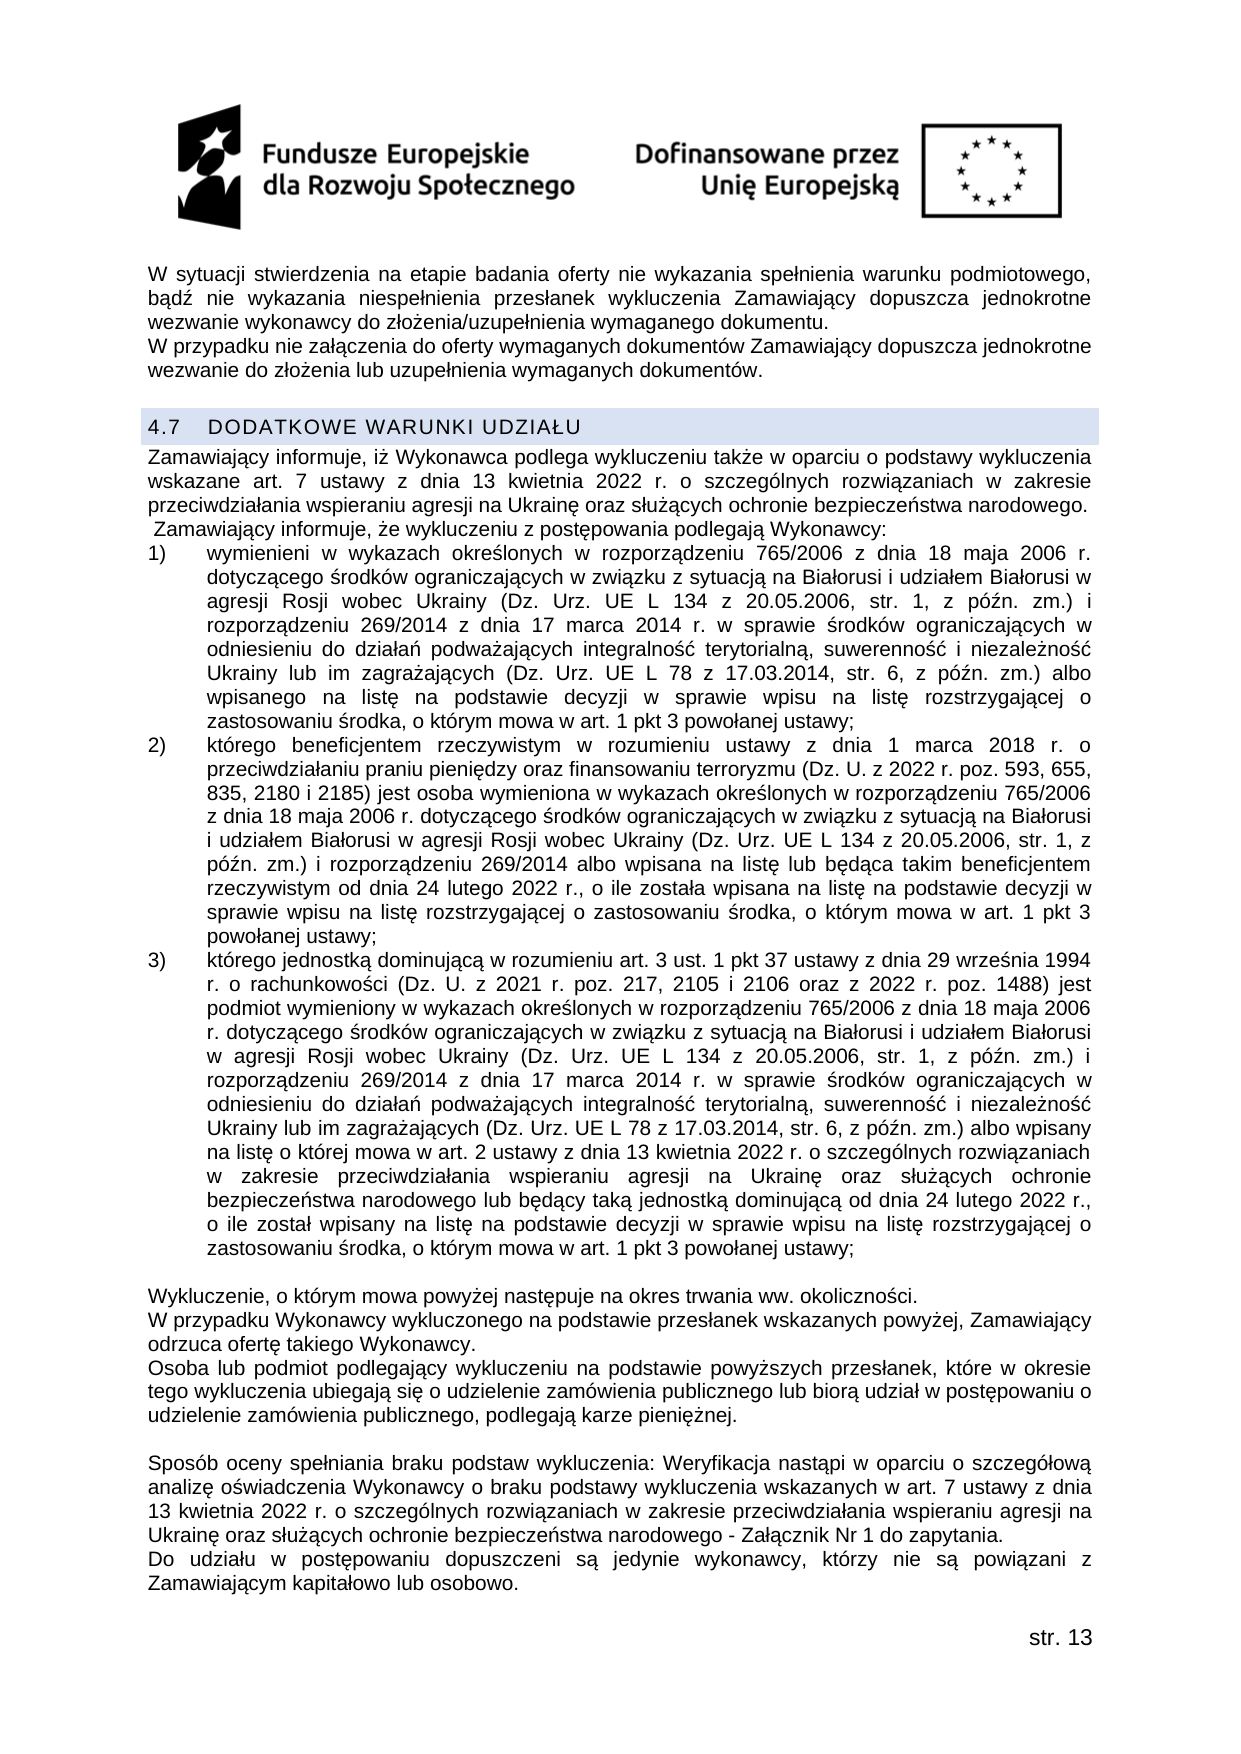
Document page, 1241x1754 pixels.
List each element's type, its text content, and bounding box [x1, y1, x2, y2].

list 3) którego jednostką dominującą w rozumieniu art. 3 ust. 1 pkt 37 ustawy z dnia 29 września 1994 r. o rachunkowości (Dz. U. z 2021 r. poz. 217, 2105 i 2106 oraz z 2022 r. poz. 1488) jest podmiot wymieniony w wykazach określonych w rozporządzeniu 765/2006 z dnia 18 maja 2006 r. dotyczącego środków ograniczających w związku z sytuacją na Białorusi i udziałem Białorusi w agresji Rosji wobec Ukrainy (Dz. Urz. UE L 134 z 20.05.2006, str. 1, z późn. zm.) i rozporządzeniu 269/2014 z dnia 17 marca 2014 r. w sprawie środków ograniczających w odniesieniu do działań podważających integralność terytorialną, suwerenność i niezależność Ukrainy lub im zagrażających (Dz. Urz. UE L 78 z 17.03.2014, str. 6, z późn. zm.) albo wpisany na listę o której mowa w art. 2 ustawy z dnia 13 kwietnia 2022 r. o szczególnych rozwiązaniach w zakresie przeciwdziałania wspieraniu agresji na Ukrainę oraz służących ochronie bezpieczeństwa narodowego lub będący taką jednostką dominującą od dnia 24 lutego 2022 r., o ile został wpisany na listę na podstawie decyzji w sprawie wpisu na listę rozstrzygającej o zastosowaniu środka, o którym mowa w art. 1 pkt 3 powołanej ustawy; [148, 948, 1093, 1259]
list 1) wymienieni w wykazach określonych w rozporządzeniu 765/2006 z dnia 18 maja 2006 r. dotyczącego środków ograniczających w związku z sytuacją na Białorusi i udziałem Białorusi w agresji Rosji wobec Ukrainy (Dz. Urz. UE L 134 z 20.05.2006, str. 1, z późn. zm.) i rozporządzeniu 269/2014 z dnia 17 marca 2014 r. w sprawie środków ograniczających w odniesieniu do działań podważających integralność terytorialną, suwerenność i niezależność Ukrainy lub im zagrażających (Dz. Urz. UE L 78 z 17.03.2014, str. 6, z późn. zm.) albo wpisanego na listę na podstawie decyzji w sprawie wpisu na listę rozstrzygającej o zastosowaniu środka, o którym mowa w art. 1 pkt 3 powołanej ustawy; [148, 541, 1093, 732]
list Zamawiający informuje, że wykluczeniu z postępowania podlegają Wykonawcy: [148, 517, 1093, 541]
subtitle Dodatkowe warunki udziału [148, 415, 1093, 439]
list Zamawiający informuje, iż Wykonawca podlega wykluczeniu także w oparciu o podstawy wykluczenia wskazane art. 7 ustawy z dnia 13 kwietnia 2022 r. o szczególnych rozwiązaniach w zakresie przeciwdziałania wspieraniu agresji na Ukrainę oraz służących ochronie bezpieczeństwa narodowego. [148, 445, 1093, 517]
text Sposób oceny spełniania braku podstaw wykluczenia: Weryfikacja nastąpi w oparciu o szczegółową analizę oświadczenia Wykonawcy o braku podstawy wykluczenia wskazanych w art. 7 ustawy z dnia 13 kwietnia 2022 r. o szczególnych rozwiązaniach w zakresie przeciwdziałania wspieraniu agresji na Ukrainę oraz służących ochronie bezpieczeństwa narodowego - Załącznik Nr 1 do zapytania. [148, 1451, 1093, 1547]
list Osoba lub podmiot podlegający wykluczeniu na podstawie powyższych przesłanek, które w okresie tego wykluczenia ubiegają się o udzielenie zamówienia publicznego lub biorą udział w postępowaniu o udzielenie zamówienia publicznego, podlegają karze pieniężnej. [148, 1355, 1093, 1427]
list 2) którego beneficjentem rzeczywistym w rozumieniu ustawy z dnia 1 marca 2018 r. o przeciwdziałaniu praniu pieniędzy oraz finansowaniu terroryzmu (Dz. U. z 2022 r. poz. 593, 655, 835, 2180 i 2185) jest osoba wymieniona w wykazach określonych w rozporządzeniu 765/2006 z dnia 18 maja 2006 r. dotyczącego środków ograniczających w związku z sytuacją na Białorusi i udziałem Białorusi w agresji Rosji wobec Ukrainy (Dz. Urz. UE L 134 z 20.05.2006, str. 1, z późn. zm.) i rozporządzeniu 269/2014 albo wpisana na listę lub będąca takim beneficjentem rzeczywistym od dnia 24 lutego 2022 r., o ile została wpisana na listę na podstawie decyzji w sprawie wpisu na listę rozstrzygającej o zastosowaniu środka, o którym mowa w art. 1 pkt 3 powołanej ustawy; [148, 732, 1093, 948]
text W przypadku nie załączenia do oferty wymaganych dokumentów Zamawiający dopuszcza jednokrotne wezwanie do złożenia lub uzupełnienia wymaganych dokumentów. [148, 334, 1093, 382]
picture [147, 73, 1093, 261]
text W sytuacji stwierdzenia na etapie badania oferty nie wykazania spełnienia warunku podmiotowego, bądź nie wykazania niespełnienia przesłanek wykluczenia Zamawiający dopuszcza jednokrotne wezwanie wykonawcy do złożenia/uzupełnienia wymaganego dokumentu. [148, 262, 1093, 334]
text Do udziału w postępowaniu dopuszczeni są jedynie wykonawcy, którzy nie są powiązani z Zamawiającym kapitałowo lub osobowo. [148, 1547, 1093, 1595]
list W przypadku Wykonawcy wykluczonego na podstawie przesłanek wskazanych powyżej, Zamawiający odrzuca ofertę takiego Wykonawcy. [148, 1307, 1093, 1355]
list Wykluczenie, o którym mowa powyżej następuje na okres trwania ww. okoliczności. [148, 1283, 1093, 1307]
